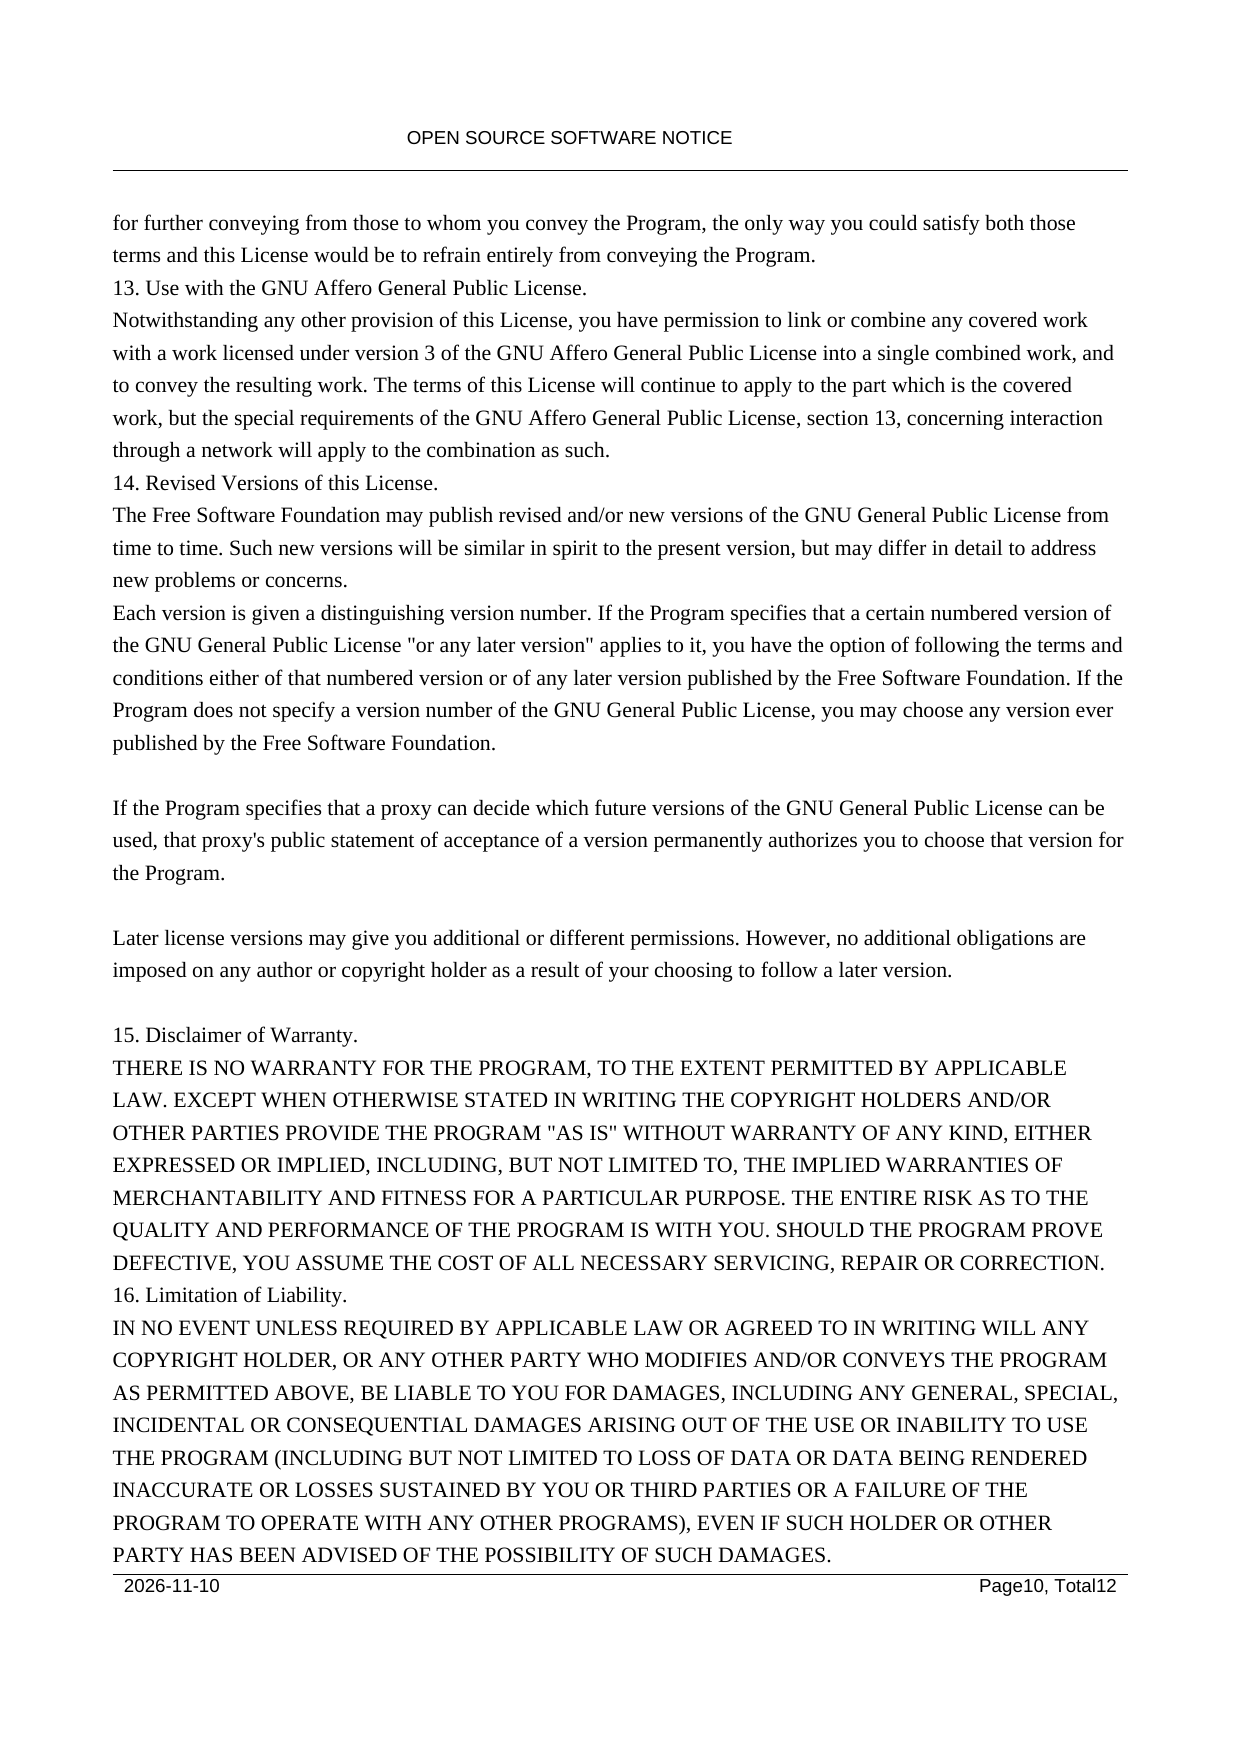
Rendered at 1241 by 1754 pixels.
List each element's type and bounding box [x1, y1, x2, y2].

text [112, 206, 1128, 1571]
